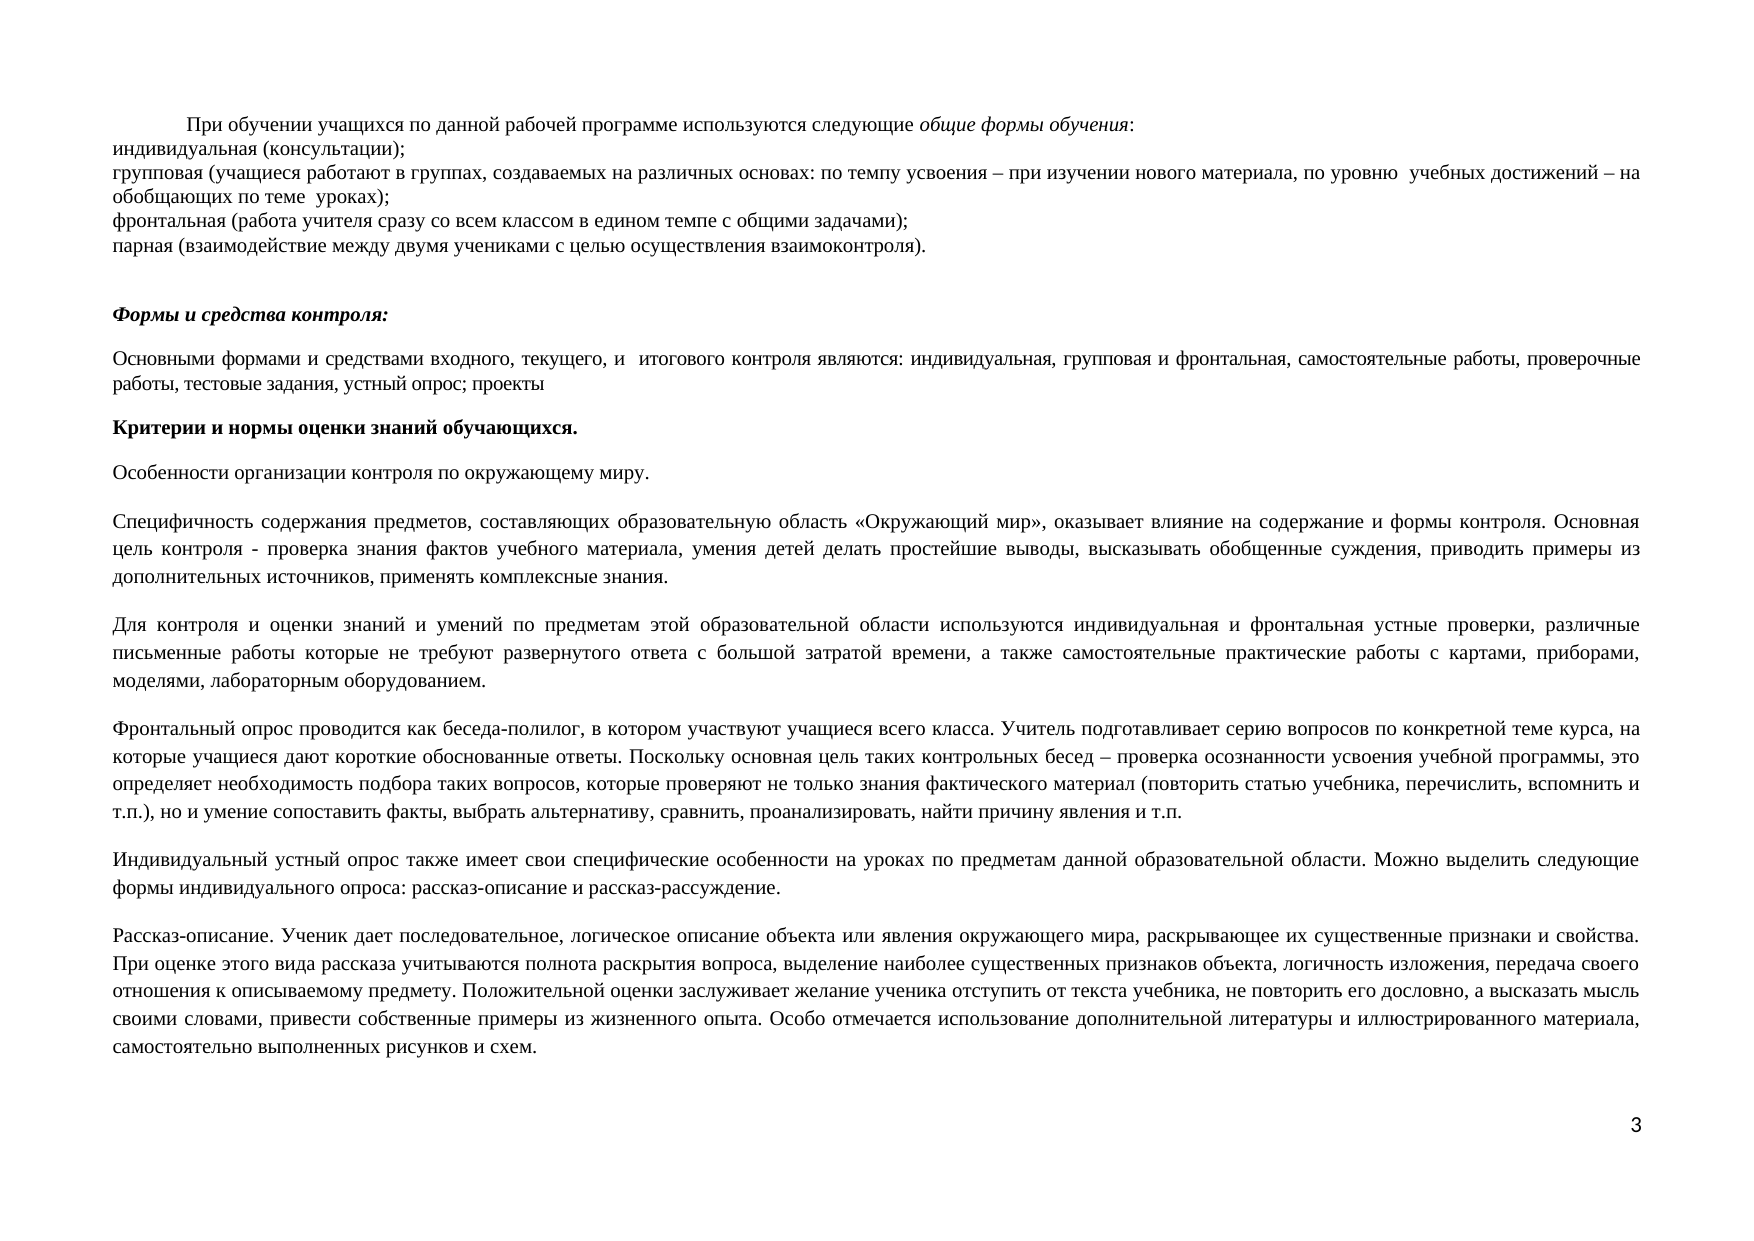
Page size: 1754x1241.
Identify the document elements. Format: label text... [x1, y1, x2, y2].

text Критерии и нормы оценки знаний обучающихся. [112, 415, 1642, 439]
text Формы и средства контроля: [112, 301, 1642, 326]
text парная (взаимодействие между двумя учениками с целью осуществления взаимоконтроля). [112, 232, 1642, 257]
text Индивидуальный устный опрос также имеет свои специфические особенности на уроках по предметам данной образовательной области. Можно выделить следующие формы индивидуального опроса: рассказ-описание и рассказ-рассуждение. [112, 847, 1642, 899]
text групповая (учащиеся работают в группах, создаваемых на различных основах: по темпу усвоения – при изучении нового материала, по уровню учебных достижений – на обобщающих по теме уроках); [112, 160, 1642, 208]
text При обучении учащихся по данной рабочей программе используются следующие общие формы обучения: [112, 112, 1642, 136]
text Основными формами и средствами входного, текущего, и итогового контроля являются: индивидуальная, групповая и фронтальная, самостоятельные работы, проверочные работы, тестовые задания, устный опрос; проекты [112, 346, 1642, 394]
text Рассказ-описание. Ученик дает последовательное, логическое описание объекта или явления окружающего мира, раскрывающее их существенные признаки и свойства. При оценке этого вида рассказа учитываются полнота раскрытия вопроса, выделение наиболее существенных признаков объекта, логичность изложения, передача своего отношения к описываемому предмету. Положительной оценки заслуживает желание ученика отступить от текста учебника, не повторить его дословно, а высказать мысль своими словами, привести собственные примеры из жизненного опыта. Особо отмечается использование дополнительной литературы и иллюстрированного материала, самостоятельно выполненных рисунков и схем. [112, 923, 1642, 1058]
text фронтальная (работа учителя сразу со всем классом в едином темпе с общими задачами); [112, 208, 1642, 232]
text Особенности организации контроля по окружающему миру. [112, 460, 1642, 484]
text индивидуальная (консультации); [112, 136, 1642, 160]
text Специфичность содержания предметов, составляющих образовательную область «Окружающий мир», оказывает влияние на содержание и формы контроля. Основная цель контроля - проверка знания фактов учебного материала, умения детей делать простейшие выводы, высказывать обобщенные суждения, приводить примеры из дополнительных источников, применять комплексные знания. [112, 509, 1642, 588]
text Для контроля и оценки знаний и умений по предметам этой образовательной области используются индивидуальная и фронтальная устные проверки, различные письменные работы которые не требуют развернутого ответа с большой затратой времени, а также самостоятельные практические работы с картами, приборами, моделями, лабораторным оборудованием. [112, 612, 1642, 692]
text Фронтальный опрос проводится как беседа-полилог, в котором участвуют учащиеся всего класса. Учитель подготавливает серию вопросов по конкретной теме курса, на которые учащиеся дают короткие обоснованные ответы. Поскольку основная цель таких контрольных бесед – проверка осознанности усвоения учебной программы, это определяет необходимость подбора таких вопросов, которые проверяют не только знания фактического материал (повторить статью учебника, перечислить, вспомнить и т.п.), но и умение сопоставить факты, выбрать альтернативу, сравнить, проанализировать, найти причину явления и т.п. [112, 716, 1642, 823]
